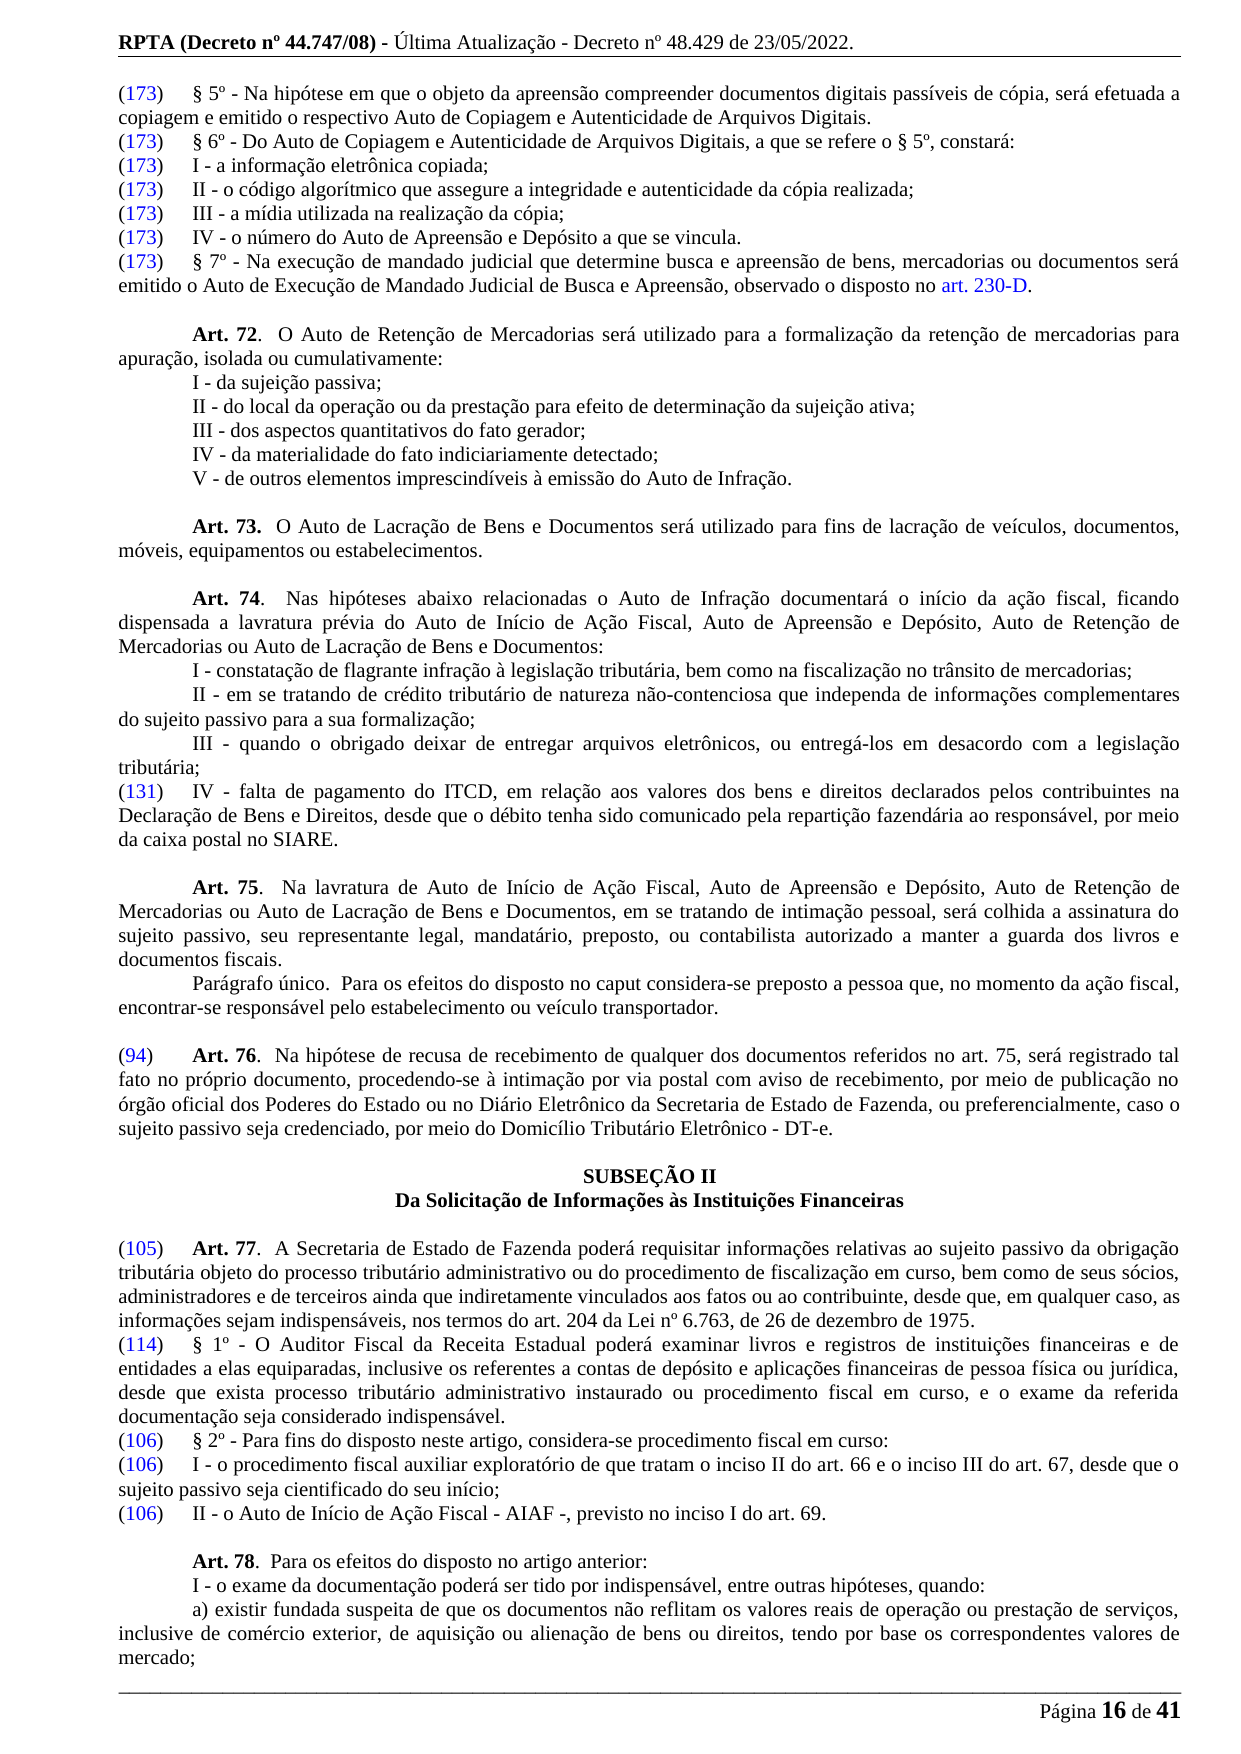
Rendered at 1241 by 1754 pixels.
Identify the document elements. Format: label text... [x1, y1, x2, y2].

text (131) IV - falta de pagamento do ITCD, em relação aos valores dos bens e direitos declarados pelos contribuintes na Declaração de Bens e Direitos, desde que o débito tenha sido comunicado pela repartição fazendária ao responsável, por meio da caixa postal no SIARE. [118, 779, 1181, 851]
text I - o exame da documentação poderá ser tido por indispensável, entre outras hipóteses, quando: [118, 1573, 1181, 1597]
text Art. 75. Na lavratura de Auto de Início de Ação Fiscal, Auto de Apreensão e Depósito, Auto de Retenção de Mercadorias ou Auto de Lacração de Bens e Documentos, em se tratando de intimação pessoal, será colhida a assinatura do sujeito passivo, seu representante legal, mandatário, preposto, ou contabilista autorizado a manter a guarda dos livros e documentos fiscais. [118, 875, 1181, 971]
text (173) III - a mídia utilizada na realização da cópia; [118, 201, 1181, 225]
text Art. 72. O Auto de Retenção de Mercadorias será utilizado para a formalização da retenção de mercadorias para apuração, isolada ou cumulativamente: [118, 321, 1181, 369]
text (173) § 7º - Na execução de mandado judicial que determine busca e apreensão de bens, mercadorias ou documentos será emitido o Auto de Execução de Mandado Judicial de Busca e Apreensão, observado o disposto no art. 230-D. [118, 249, 1181, 297]
text II - do local da operação ou da prestação para efeito de determinação da sujeição ativa; [118, 394, 1181, 418]
text (106) I - o procedimento fiscal auxiliar exploratório de que tratam o inciso II do art. 66 e o inciso III do art. 67, desde que o sujeito passivo seja cientificado do seu início; [118, 1452, 1181, 1501]
text Art. 73. O Auto de Lacração de Bens e Documentos será utilizado para fins de lacração de veículos, documentos, móveis, equipamentos ou estabelecimentos. [118, 514, 1181, 562]
text (173) IV - o número do Auto de Apreensão e Depósito a que se vincula. [118, 225, 1181, 249]
text (106) § 2º - Para fins do disposto neste artigo, considera-se procedimento fiscal em curso: [118, 1428, 1181, 1452]
text (105) Art. 77. A Secretaria de Estado de Fazenda poderá requisitar informações relativas ao sujeito passivo da obrigação tributária objeto do processo tributário administrativo ou do procedimento de fiscalização em curso, bem como de seus sócios, administradores e de terceiros ainda que indiretamente vinculados aos fatos ou ao contribuinte, desde que, em qualquer caso, as informações sejam indispensáveis, nos termos do art. 204 da Lei nº 6.763, de 26 de dezembro de 1975. [118, 1236, 1181, 1332]
text (173) § 5º - Na hipótese em que o objeto da apreensão compreender documentos digitais passíveis de cópia, será efetuada a copiagem e emitido o respectivo Auto de Copiagem e Autenticidade de Arquivos Digitais. [118, 81, 1181, 129]
text (94) Art. 76. Na hipótese de recusa de recebimento de qualquer dos documentos referidos no art. 75, será registrado tal fato no próprio documento, procedendo-se à intimação por via postal com aviso de recebimento, por meio de publicação no órgão oficial dos Poderes do Estado ou no Diário Eletrônico da Secretaria de Estado de Fazenda, ou preferencialmente, caso o sujeito passivo seja credenciado, por meio do Domicílio Tributário Eletrônico - DT-e. [118, 1043, 1181, 1139]
text IV - da materialidade do fato indiciariamente detectado; [118, 442, 1181, 466]
text SUBSEÇÃO II [118, 1164, 1181, 1188]
text Art. 74. Nas hipóteses abaixo relacionadas o Auto de Infração documentará o início da ação fiscal, ficando dispensada a lavratura prévia do Auto de Início de Ação Fiscal, Auto de Apreensão e Depósito, Auto de Retenção de Mercadorias ou Auto de Lacração de Bens e Documentos: [118, 586, 1181, 658]
text I - da sujeição passiva; [118, 369, 1181, 394]
text V - de outros elementos imprescindíveis à emissão do Auto de Infração. [118, 466, 1181, 490]
text a) existir fundada suspeita de que os documentos não reflitam os valores reais de operação ou prestação de serviços, inclusive de comércio exterior, de aquisição ou alienação de bens ou direitos, tendo por base os correspondentes valores de mercado; [118, 1597, 1181, 1669]
text (173) I - a informação eletrônica copiada; [118, 153, 1181, 177]
text (173) § 6º - Do Auto de Copiagem e Autenticidade de Arquivos Digitais, a que se refere o § 5º, constará: [118, 129, 1181, 153]
text Da Solicitação de Informações às Instituições Financeiras [118, 1188, 1181, 1212]
text III - quando o obrigado deixar de entregar arquivos eletrônicos, ou entregá-los em desacordo com a legislação tributária; [118, 731, 1181, 779]
text (173) II - o código algorítmico que assegure a integridade e autenticidade da cópia realizada; [118, 177, 1181, 201]
text (114) § 1º - O Auditor Fiscal da Receita Estadual poderá examinar livros e registros de instituições financeiras e de entidades a elas equiparadas, inclusive os referentes a contas de depósito e aplicações financeiras de pessoa física ou jurídica, desde que exista processo tributário administrativo instaurado ou procedimento fiscal em curso, e o exame da referida documentação seja considerado indispensável. [118, 1332, 1181, 1428]
text (106) II - o Auto de Início de Ação Fiscal - AIAF -, previsto no inciso I do art. 69. [118, 1501, 1181, 1524]
text III - dos aspectos quantitativos do fato gerador; [118, 418, 1181, 442]
text II - em se tratando de crédito tributário de natureza não-contenciosa que independa de informações complementares do sujeito passivo para a sua formalização; [118, 682, 1181, 731]
text Parágrafo único. Para os efeitos do disposto no caput considera-se preposto a pessoa que, no momento da ação fiscal, encontrar-se responsável pelo estabelecimento ou veículo transportador. [118, 971, 1181, 1019]
text Art. 78. Para os efeitos do disposto no artigo anterior: [118, 1549, 1181, 1573]
text I - constatação de flagrante infração à legislação tributária, bem como na fiscalização no trânsito de mercadorias; [118, 658, 1181, 682]
